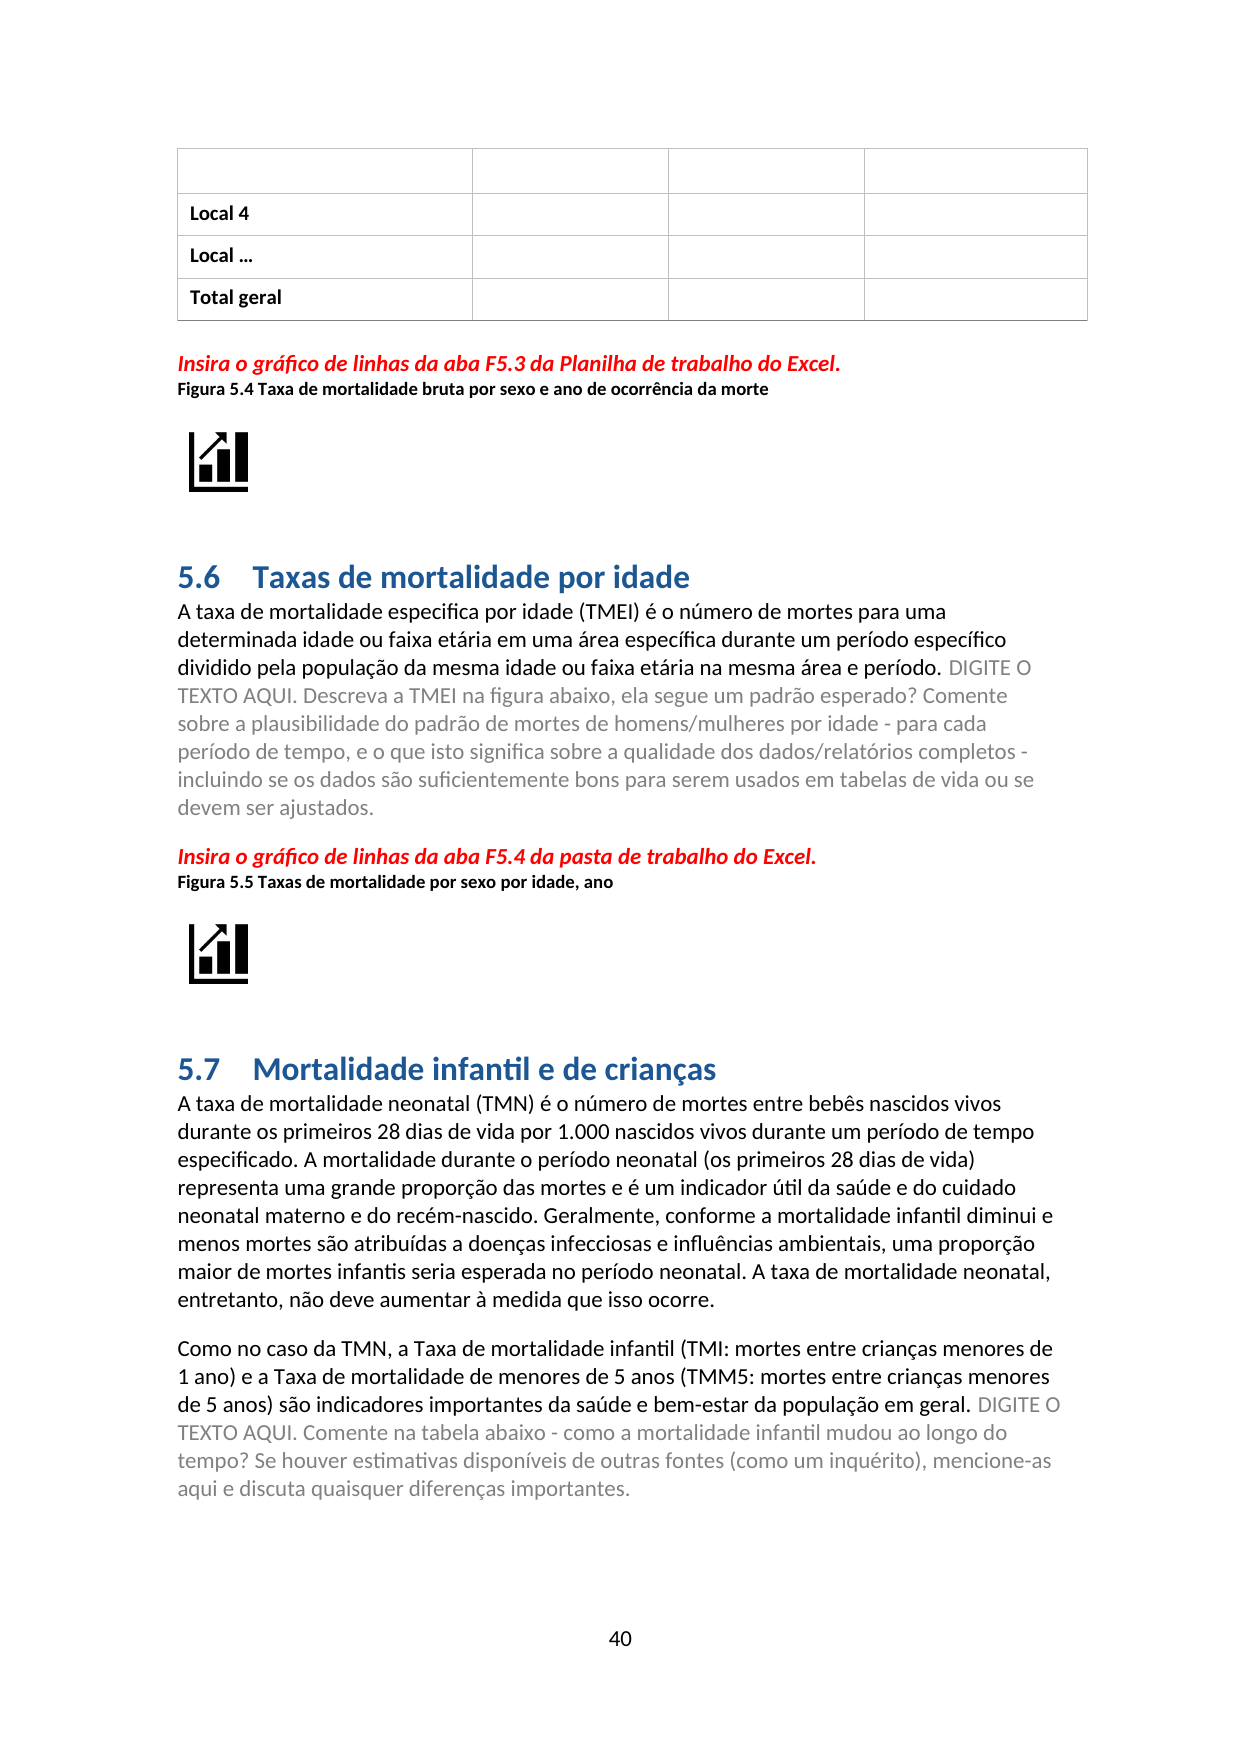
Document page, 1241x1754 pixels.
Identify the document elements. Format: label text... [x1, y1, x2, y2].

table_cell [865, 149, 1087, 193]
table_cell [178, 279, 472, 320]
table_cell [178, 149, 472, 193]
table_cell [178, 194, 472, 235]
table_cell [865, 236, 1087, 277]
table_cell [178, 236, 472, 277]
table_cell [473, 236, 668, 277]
picture [177, 913, 259, 995]
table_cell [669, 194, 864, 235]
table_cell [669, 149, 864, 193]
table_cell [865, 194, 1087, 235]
text Insira o gráfico de linhas da aba F5.3 da Planilha de trabalho do Excel. [177, 349, 1063, 378]
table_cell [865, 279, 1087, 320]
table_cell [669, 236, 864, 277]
text A taxa de mortalidade especifica por idade (TMEI) é o número de mortes para uma determinada idade ou faixa etária em uma área específica durante um período específico dividido pela população da mesma idade ou faixa etária na mesma área e período. [177, 597, 1063, 821]
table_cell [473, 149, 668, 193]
picture [177, 421, 259, 503]
text Como no caso da TMN, a Taxa de mortalidade infantil (TMI: mortes entre crianças menores de 1 ano) e a Taxa de mortalidade de menores de 5 anos (TMM5: mortes entre crianças menores de 5 anos) são indicadores importantes da saúde e bem-estar da população em geral. [177, 1334, 1063, 1502]
text Insira o gráfico de linhas da aba F5.4 da pasta de trabalho do Excel. [177, 842, 1063, 870]
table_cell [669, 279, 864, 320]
text A taxa de mortalidade neonatal (TMN) é o número de mortes entre bebês nascidos vivos durante os primeiros 28 dias de vida por 1.000 nascidos vivos durante um período de tempo especificado. A mortalidade durante o período neonatal (os primeiros 28 dias de vida) representa uma grande proporção das mortes e é um indicador útil da saúde e do cuidado neonatal materno e do recém-nascido. Geralmente, conforme a mortalidade infantil diminui e menos mortes são atribuídas a doenças infecciosas e influências ambientais, uma proporção maior de mortes infantis seria esperada no período neonatal. A taxa de mortalidade neonatal, entretanto, não deve aumentar à medida que isso ocorre. [177, 1089, 1063, 1313]
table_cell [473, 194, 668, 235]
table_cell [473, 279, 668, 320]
subtitle 5.7 Mortalidade infantil e de crianças [177, 1048, 1063, 1089]
subtitle 5.6 Taxas de mortalidade por idade [177, 556, 1063, 597]
